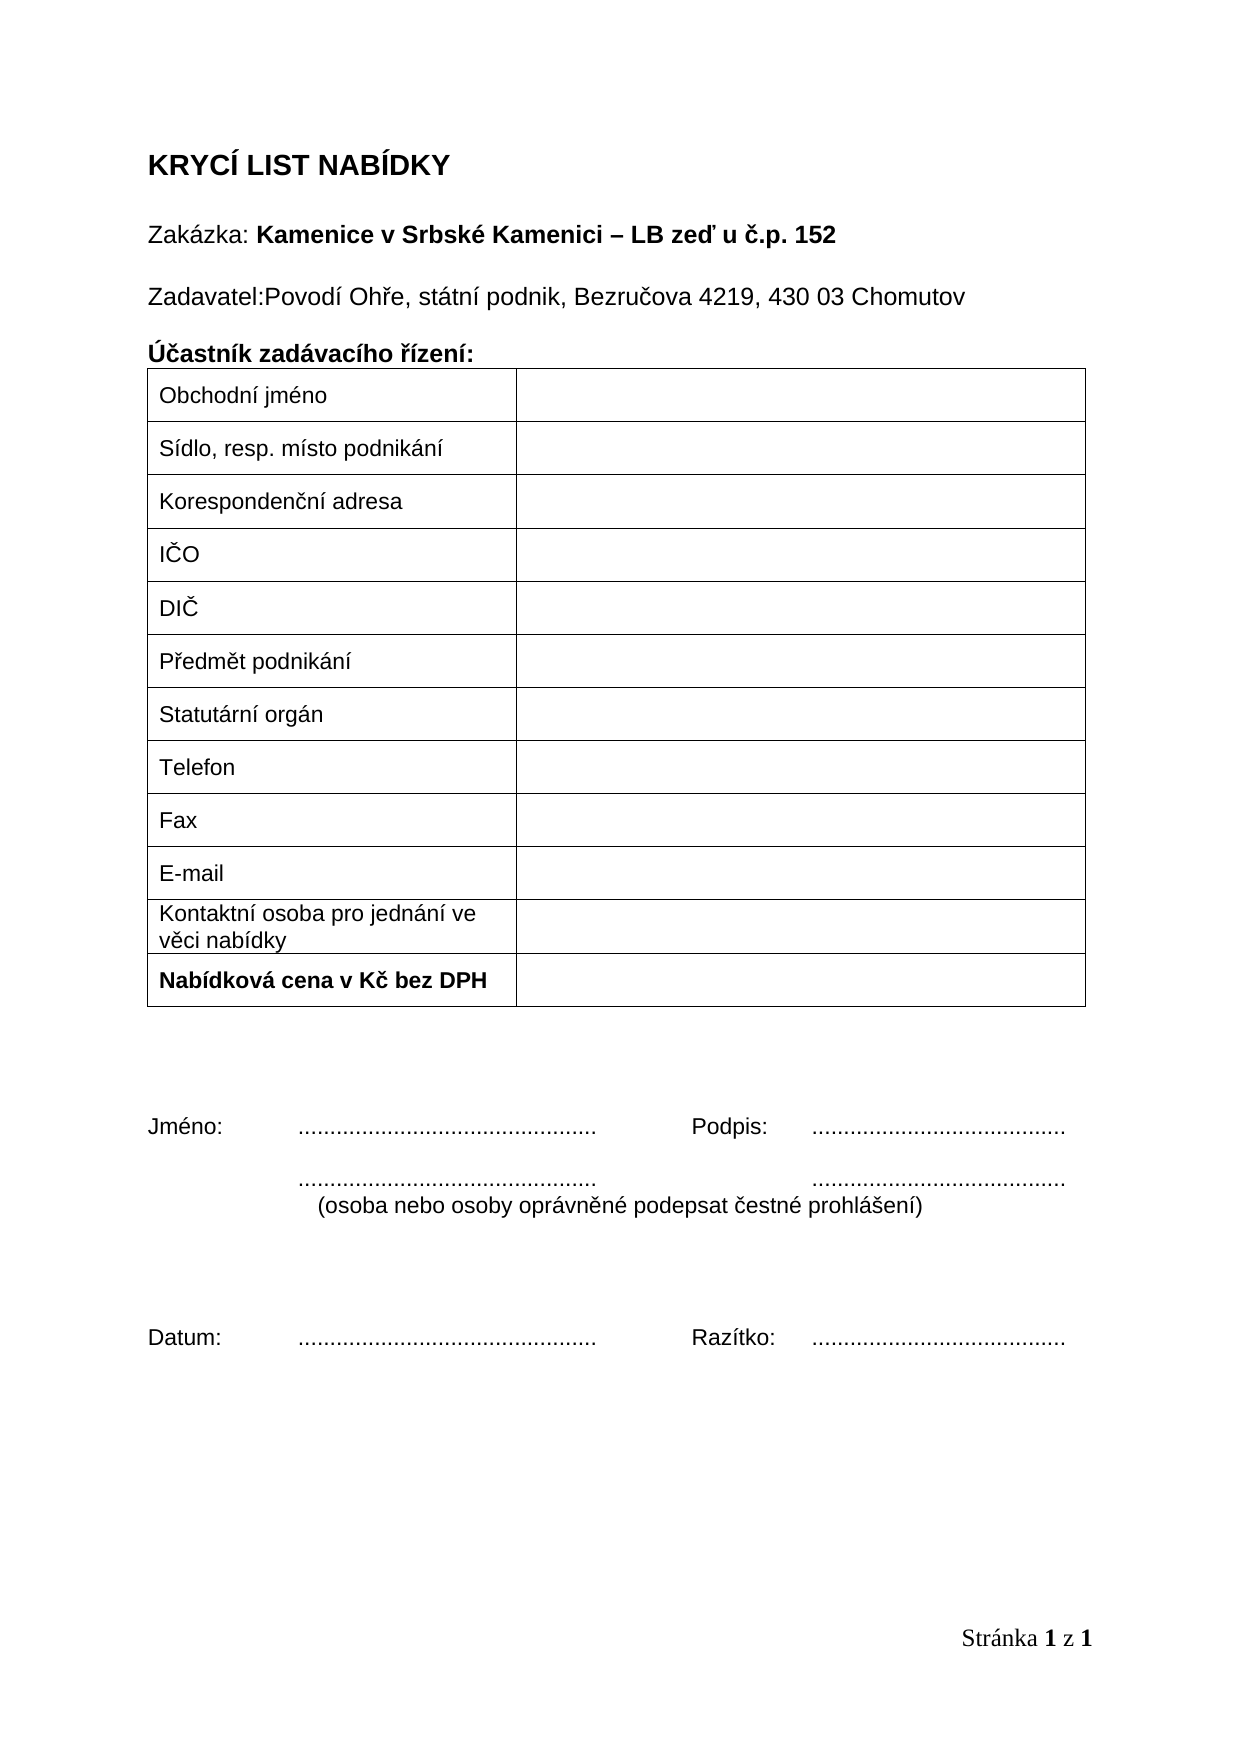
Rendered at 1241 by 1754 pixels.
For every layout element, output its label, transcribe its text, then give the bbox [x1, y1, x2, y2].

table_cell [517, 475, 1085, 527]
table_cell Předmět podnikání [148, 635, 516, 687]
table_cell DIČ [148, 582, 516, 634]
table_cell [517, 688, 1085, 740]
text Zadavatel:Povodí Ohře, státní podnik, Bezručova 4219, 430 03 Chomutov [148, 282, 1093, 311]
table_cell Telefon [148, 741, 516, 793]
table_header Obchodní jméno [148, 369, 516, 421]
text Účastník zadávacího řízení: [148, 339, 1093, 368]
table_cell [517, 954, 1085, 1006]
table_cell [517, 847, 1085, 899]
table_cell [517, 635, 1085, 687]
text KRYCÍ LIST NABÍDKY [148, 148, 1093, 181]
table_cell Sídlo, resp. místo podnikání [148, 422, 516, 474]
table_cell Fax [148, 794, 516, 846]
text Zakázka: Kamenice v Srbské Kamenici – LB zeď u č.p. 152 [148, 219, 1093, 248]
table_cell IČO [148, 529, 516, 581]
table_cell Kontaktní osoba pro jednání ve věci nabídky [148, 900, 516, 953]
table_cell Statutární orgán [148, 688, 516, 740]
table_cell E-mail [148, 847, 516, 899]
table_cell [517, 900, 1085, 953]
text ............................................... ........................................ [148, 1165, 1093, 1192]
text Jméno: ............................................... Podpis: ........................................ [148, 1113, 1093, 1139]
table_cell [517, 422, 1085, 474]
table_cell [517, 529, 1085, 581]
table_cell Nabídková cena v Kč bez DPH [148, 954, 516, 1006]
table_cell Korespondenční adresa [148, 475, 516, 527]
text Datum: ............................................... Razítko: ........................................ [148, 1323, 1093, 1350]
table_header [517, 369, 1085, 421]
table_cell [517, 794, 1085, 846]
text (osoba nebo osoby oprávněné podepsat čestné prohlášení) [148, 1192, 1093, 1218]
table_cell [517, 741, 1085, 793]
table_cell [517, 582, 1085, 634]
